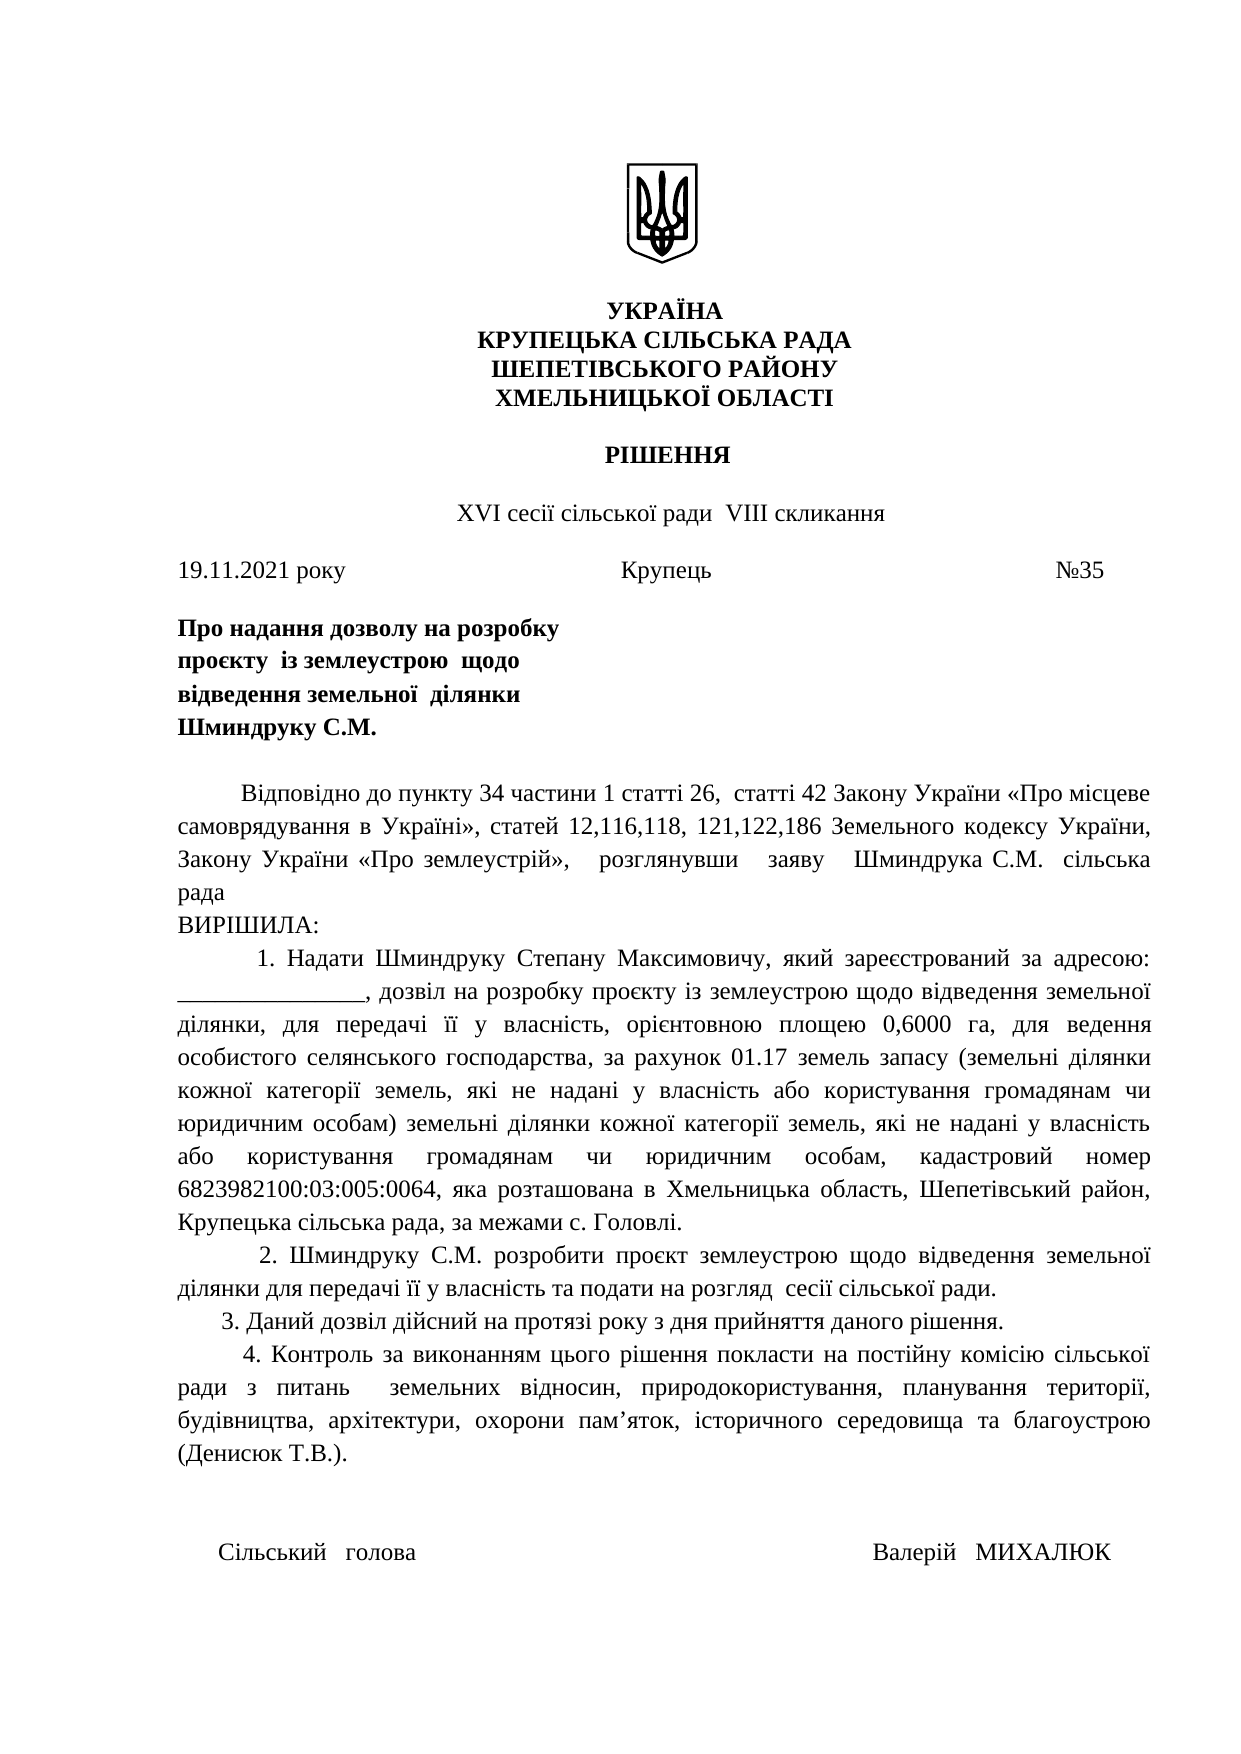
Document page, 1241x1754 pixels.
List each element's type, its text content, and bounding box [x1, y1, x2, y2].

text 1. Надати Шминдруку Степану Максимовичу, який зареєстрований за адресою: _______________, дозвіл на розробку проєкту із землеустрою щодо відведення земельної ділянки, для передачі її у власність, орієнтовною площею 0,6000 га, для ведення особистого селянського господарства, за рахунок 01.17 земель запасу (земельні ділянки кожної категорії земель, які не надані у власність або користування громадянам чи юридичним особам) земельні ділянки кожної категорії земель, які не надані у власність або користування громадянам чи юридичним особам, кадастровий номер 6823982100:03:005:0064, яка розташована в Хмельницька область, Шепетівський район, Крупецька сільська рада, за межами с. Головлі. [177, 1170, 1152, 1236]
text 4. Контроль за виконанням цього рішення покласти на постійну комісію сільської ради з питань земельних відносин, природокористування, планування території, будівництва, архітектури, охорони пам’яток, історичного середовища та благоустрою (Денисюк Т.В.). [177, 1339, 1152, 1467]
text Про надання дозволу на розробку [177, 613, 1152, 641]
text УКРАЇНА [177, 296, 1152, 325]
text 2. Шминдруку С.М. розробити проєкт землеустрою щодо відведення земельної ділянки для передачі її у власність та подати на розгляд сесії сільської ради. [177, 1240, 1152, 1302]
text 1. Надати Шминдруку Степану Максимовичу, який зареєстрований за адресою: _______________, дозвіл на розробку проєкту із землеустрою щодо відведення земельної ділянки, для передачі її у власність, орієнтовною площею 0,6000 га, для ведення особистого селянського господарства, за рахунок 01.17 земель запасу (земельні ділянки кожної категорії земель, які не надані у власність або користування громадянам чи юридичним особам) земельні ділянки кожної категорії земель, які не надані у власність або користування громадянам чи юридичним особам, кадастровий номер 6823982100:03:005:0064, яка розташована в Хмельницька область, Шепетівський район, Крупецька сільська рада, за межами с. Головлі. [177, 943, 1152, 1075]
text відведення земельної ділянки [177, 679, 1152, 707]
text Сільський голова Валерій МИХАЛЮК [177, 1537, 1152, 1566]
text ШЕПЕТІВСЬКОГО РАЙОНУ [177, 354, 1152, 383]
text ХМЕЛЬНИЦЬКОЇ ОБЛАСТІ [177, 383, 1152, 411]
text Відповідно до пункту 34 частини 1 статті 26, статті 42 Закону України «Про місцеве самоврядування в Україні», статей 12,116,118, 121,122,186 Земельного кодексу України, Закону України «Про землеустрій», розглянувши заяву Шминдрука С.М. сільська рада [177, 778, 1152, 906]
text проєкту із землеустрою щодо [177, 646, 1152, 674]
text ВИРІШИЛА: [177, 910, 1152, 938]
text Шминдруку С.М. [177, 712, 1152, 740]
text КРУПЕЦЬКА СІЛЬСЬКА РАДА [177, 325, 1152, 354]
text 3. Даний дозвіл дійсний на протязі року з дня прийняття даного рішення. [177, 1306, 1152, 1335]
text 19.11.2021 року Крупець №35 [177, 555, 1152, 584]
text ХVІ сесії сільської ради VІІІ скликання [177, 498, 1152, 526]
text РІШЕННЯ [177, 440, 1152, 469]
